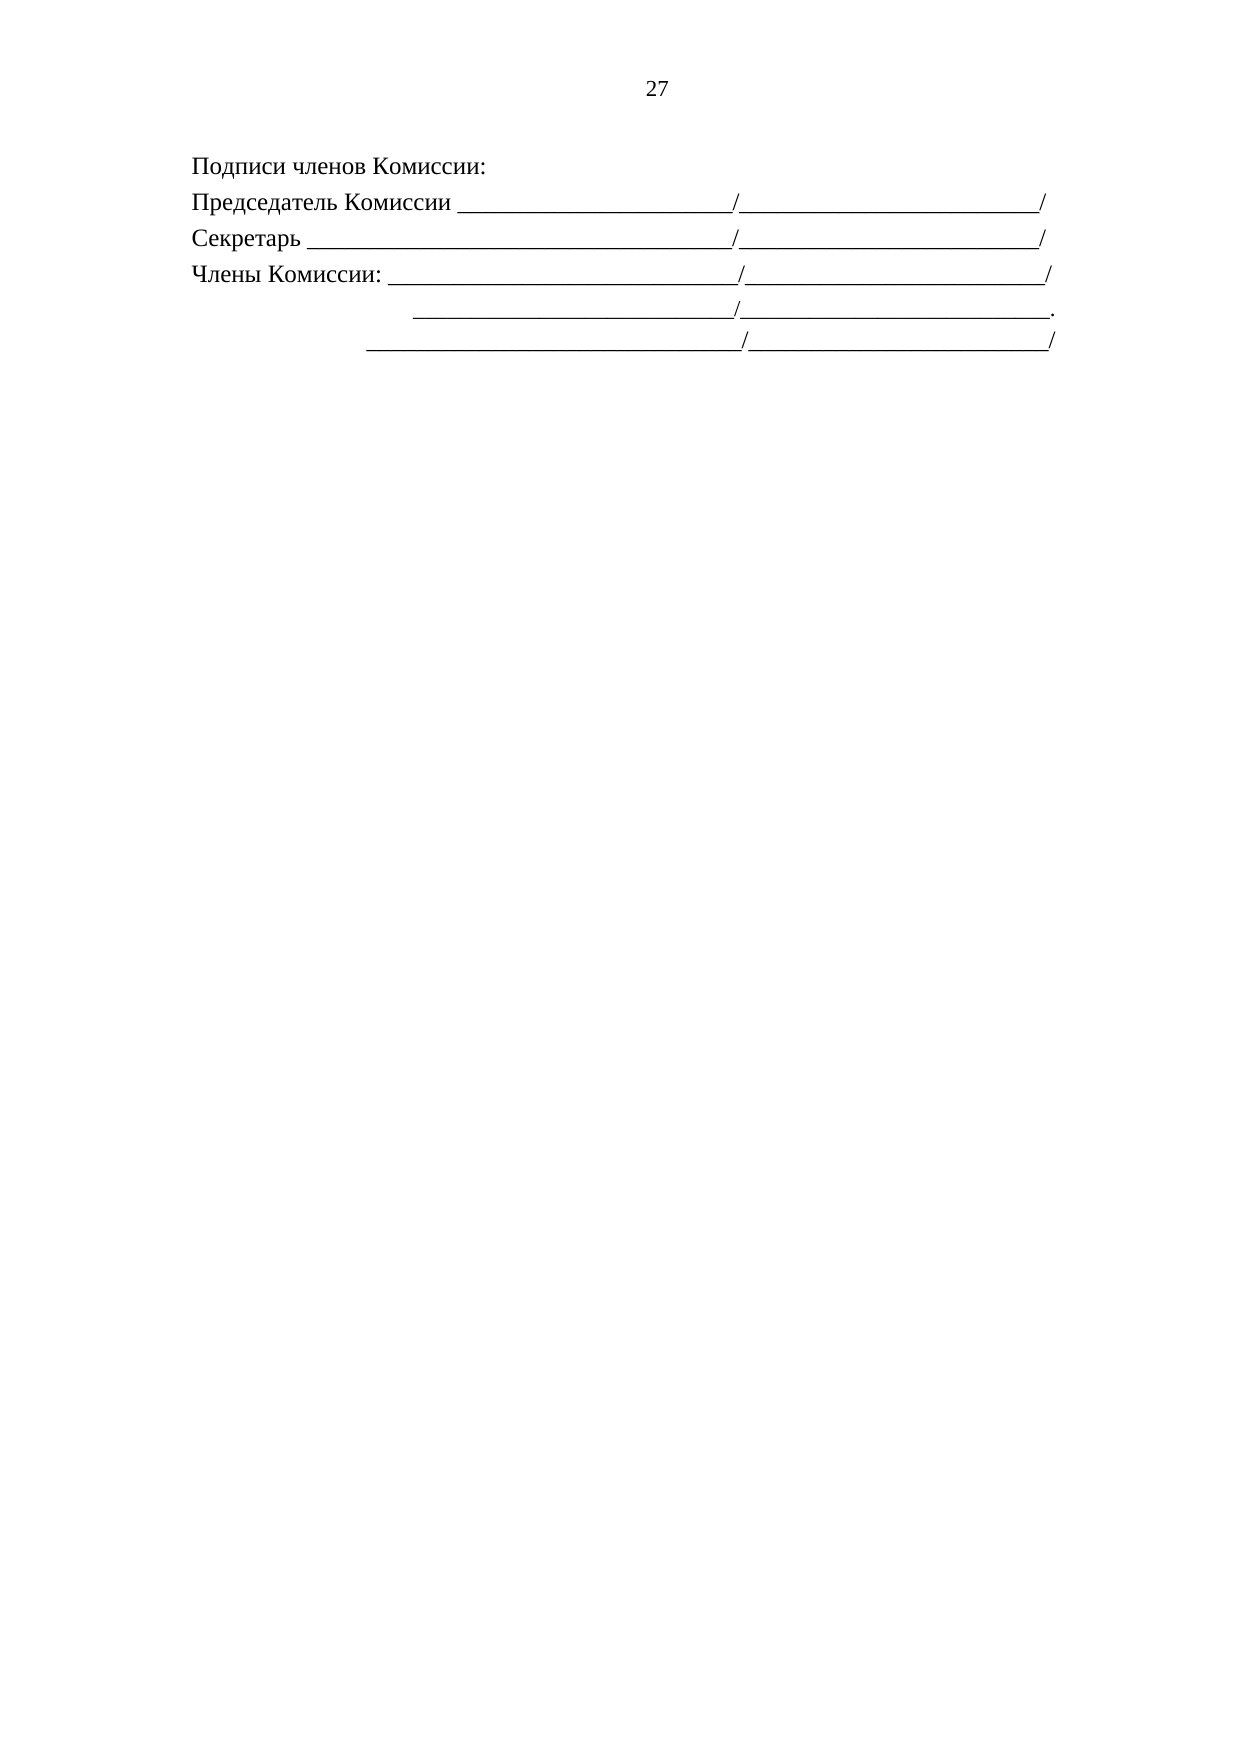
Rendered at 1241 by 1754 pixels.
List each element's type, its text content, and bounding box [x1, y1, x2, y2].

text Председатель Комиссии ______________________/________________________/ [133, 187, 1181, 216]
text Члены Комиссии: ____________________________/________________________/ [133, 259, 1181, 288]
text ______________________________/________________________/ [133, 325, 1181, 354]
text ____________________________/___________________________. [133, 295, 1181, 321]
text Секретарь __________________________________/________________________/ [133, 223, 1181, 252]
text Подписи членов Комиссии: [133, 151, 1181, 180]
